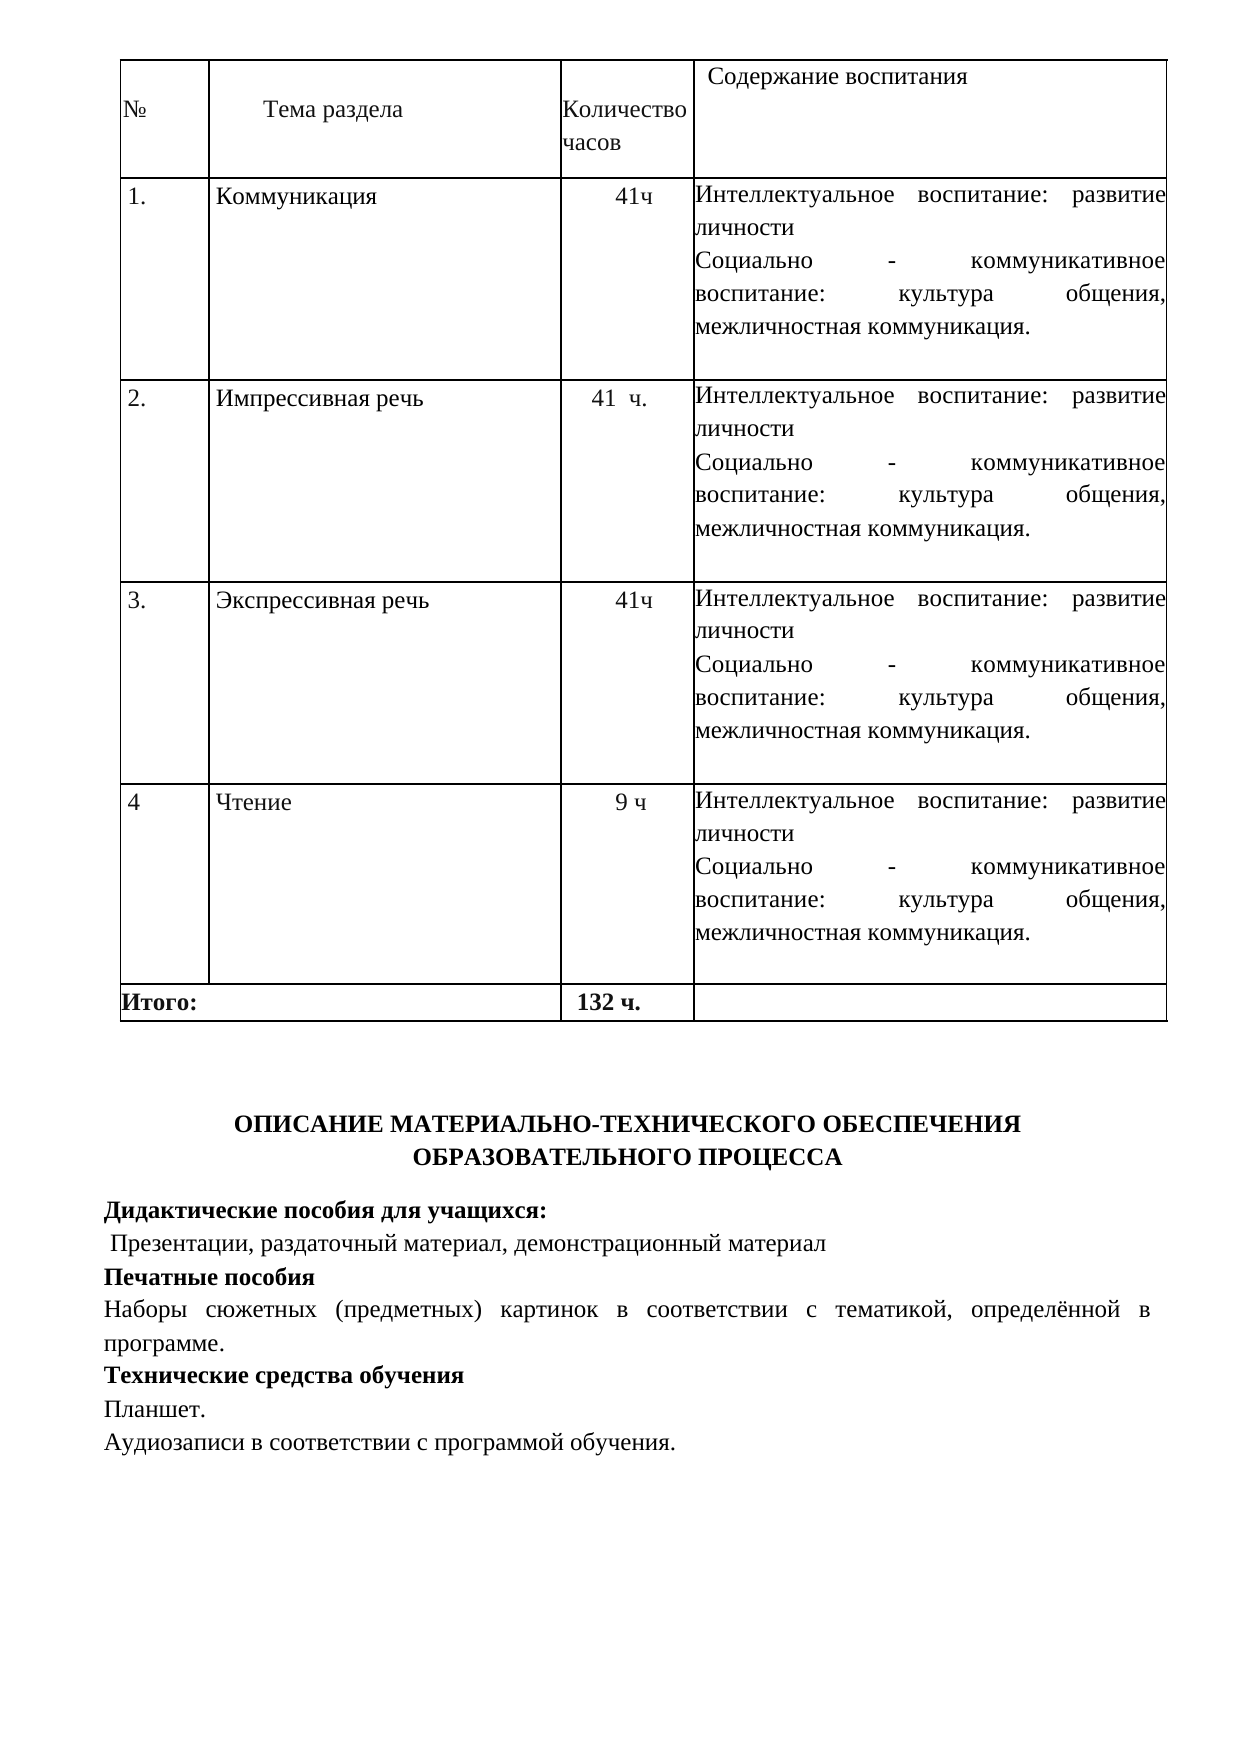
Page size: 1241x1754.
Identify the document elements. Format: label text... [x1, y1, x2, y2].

table_cell 9 ч [562, 785, 693, 983]
text ОПИСАНИЕ МАТЕРИАЛЬНО-ТЕХНИЧЕСКОГО ОБЕСПЕЧЕНИЯ ОБРАЗОВАТЕЛЬНОГО ПРОЦЕССА [103, 1109, 1152, 1170]
table_cell Импрессивная речь [210, 381, 560, 581]
table_cell 41 ч. [562, 381, 693, 581]
table_cell Интеллектуальное воспитание: развитие личности Социально - коммуникативное воспитание: культура общения, межличностная коммуникация. [695, 785, 1166, 983]
table_cell Интеллектуальное воспитание: развитие личности Социально - коммуникативное воспитание: культура общения, межличностная коммуникация. [695, 583, 1166, 783]
table_header Содержание воспитания [695, 61, 1166, 177]
table_cell 132 ч. [562, 985, 693, 1020]
text Дидактические пособия для учащихся: [103, 1196, 1152, 1224]
table_header Тема раздела [210, 61, 560, 177]
table_cell Чтение [210, 785, 560, 983]
text Наборы сюжетных (предметных) картинок в соответствии с тематикой, определённой в программе. [103, 1294, 1152, 1356]
table_cell 2. [121, 381, 208, 581]
table_cell 41ч [562, 179, 693, 379]
table_header № [121, 61, 208, 177]
text Презентации, раздаточный материал, демонстрационный материал [103, 1228, 1152, 1257]
text Технические средства обучения [103, 1361, 1152, 1389]
table_cell Итого: [121, 985, 560, 1020]
text Планшет. [103, 1394, 1152, 1422]
table_cell [695, 985, 1166, 1020]
table_cell Экспрессивная речь [210, 583, 560, 783]
text Печатные пособия [103, 1262, 1152, 1290]
table_header Количество часов [562, 61, 693, 177]
text Аудиозаписи в соответствии с программой обучения. [103, 1427, 1152, 1455]
table_cell 4 [121, 785, 208, 983]
table_cell Интеллектуальное воспитание: развитие личности Социально - коммуникативное воспитание: культура общения, межличностная коммуникация. [695, 179, 1166, 379]
table_cell Коммуникация [210, 179, 560, 379]
table_cell 3. [121, 583, 208, 783]
table_cell Интеллектуальное воспитание: развитие личности Социально - коммуникативное воспитание: культура общения, межличностная коммуникация. [695, 381, 1166, 581]
table_cell 1. [121, 179, 208, 379]
table_cell 41ч [562, 583, 693, 783]
